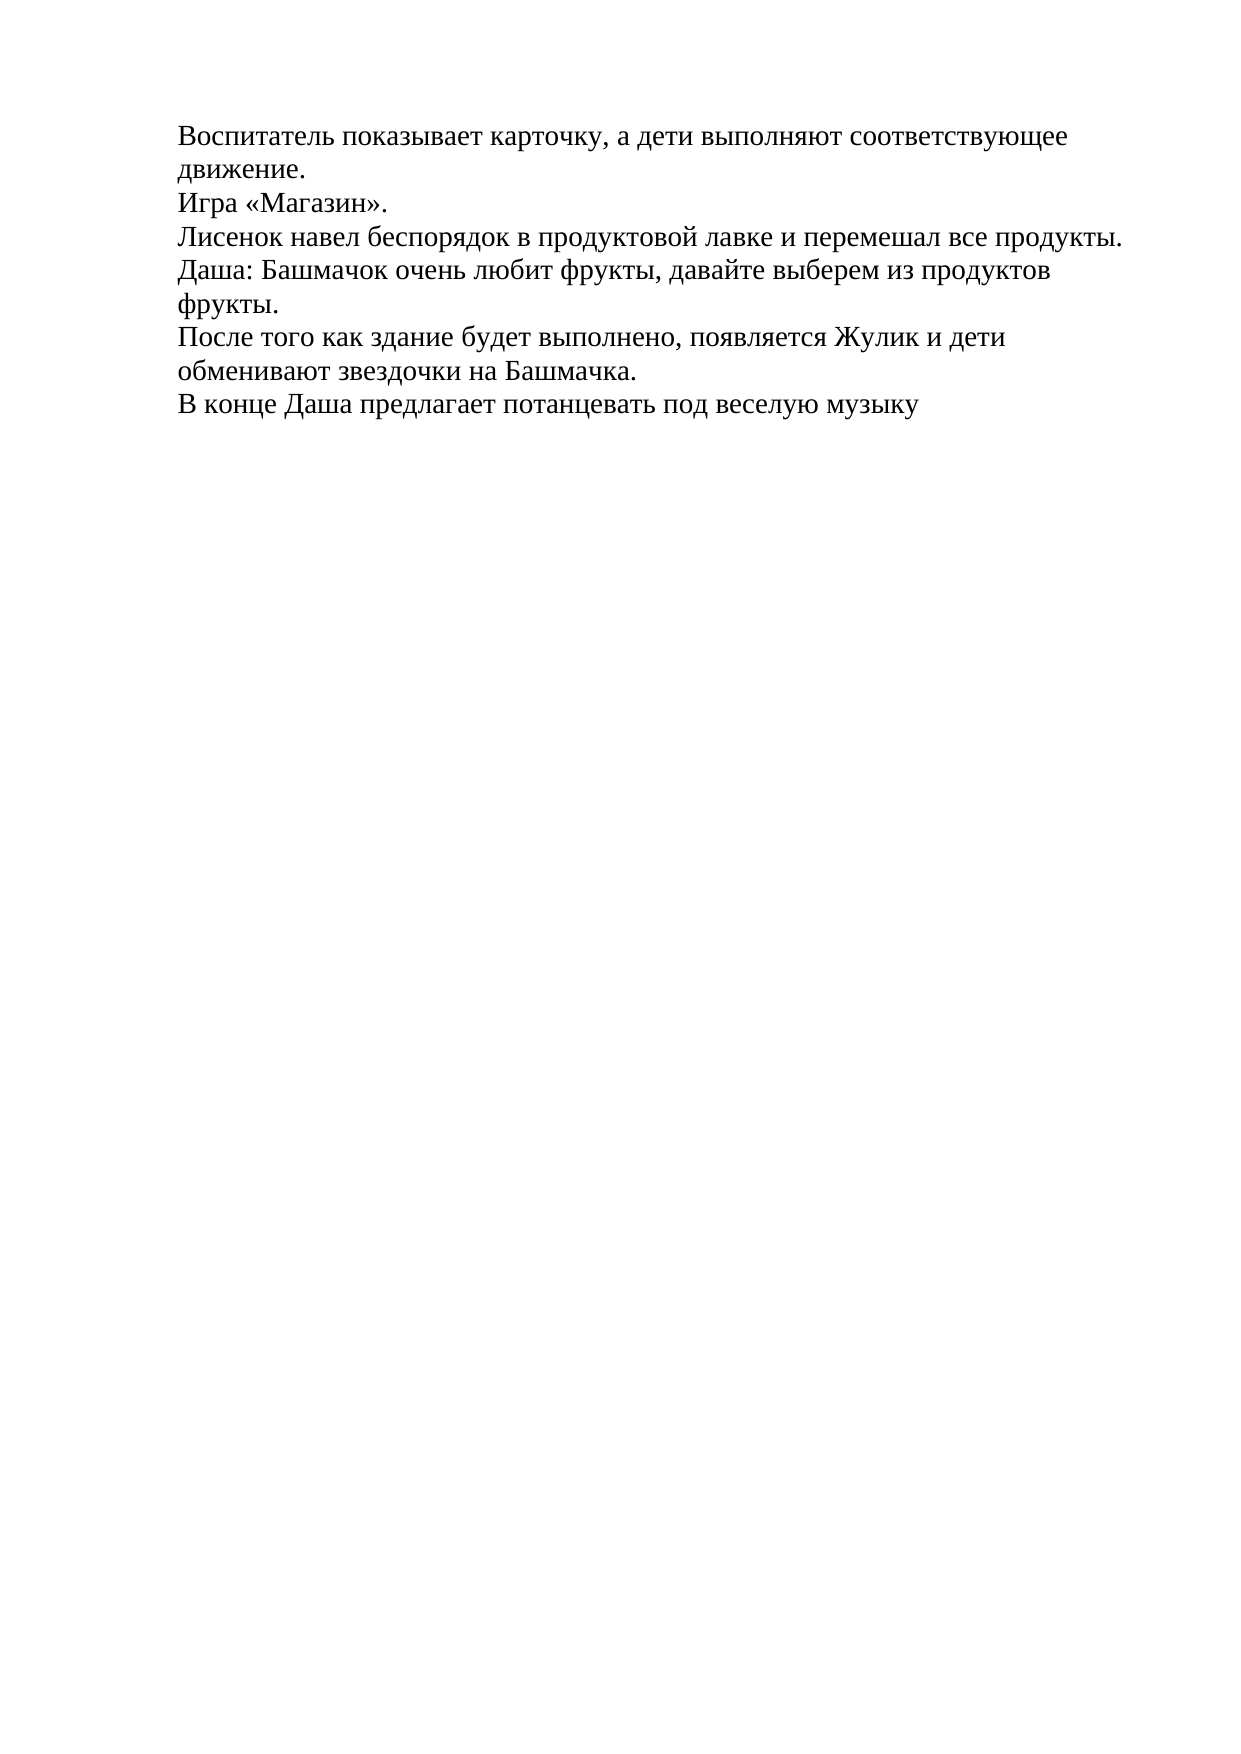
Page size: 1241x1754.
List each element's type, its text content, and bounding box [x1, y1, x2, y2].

text Даша: Башмачок очень любит фрукты, давайте выберем из продуктов фрукты. [177, 252, 1152, 319]
text Лисенок навел беспорядок в продуктовой лавке и перемешал все продукты. [177, 219, 1152, 252]
text Игра «Магазин». [177, 185, 1152, 219]
text В конце Даша предлагает потанцевать под веселую музыку [177, 386, 1152, 420]
text После того как здание будет выполнено, появляется Жулик и дети обменивают звездочки на Башмачка. [177, 319, 1152, 386]
text Воспитатель показывает карточку, а дети выполняют соответствующее движение. [177, 118, 1152, 185]
